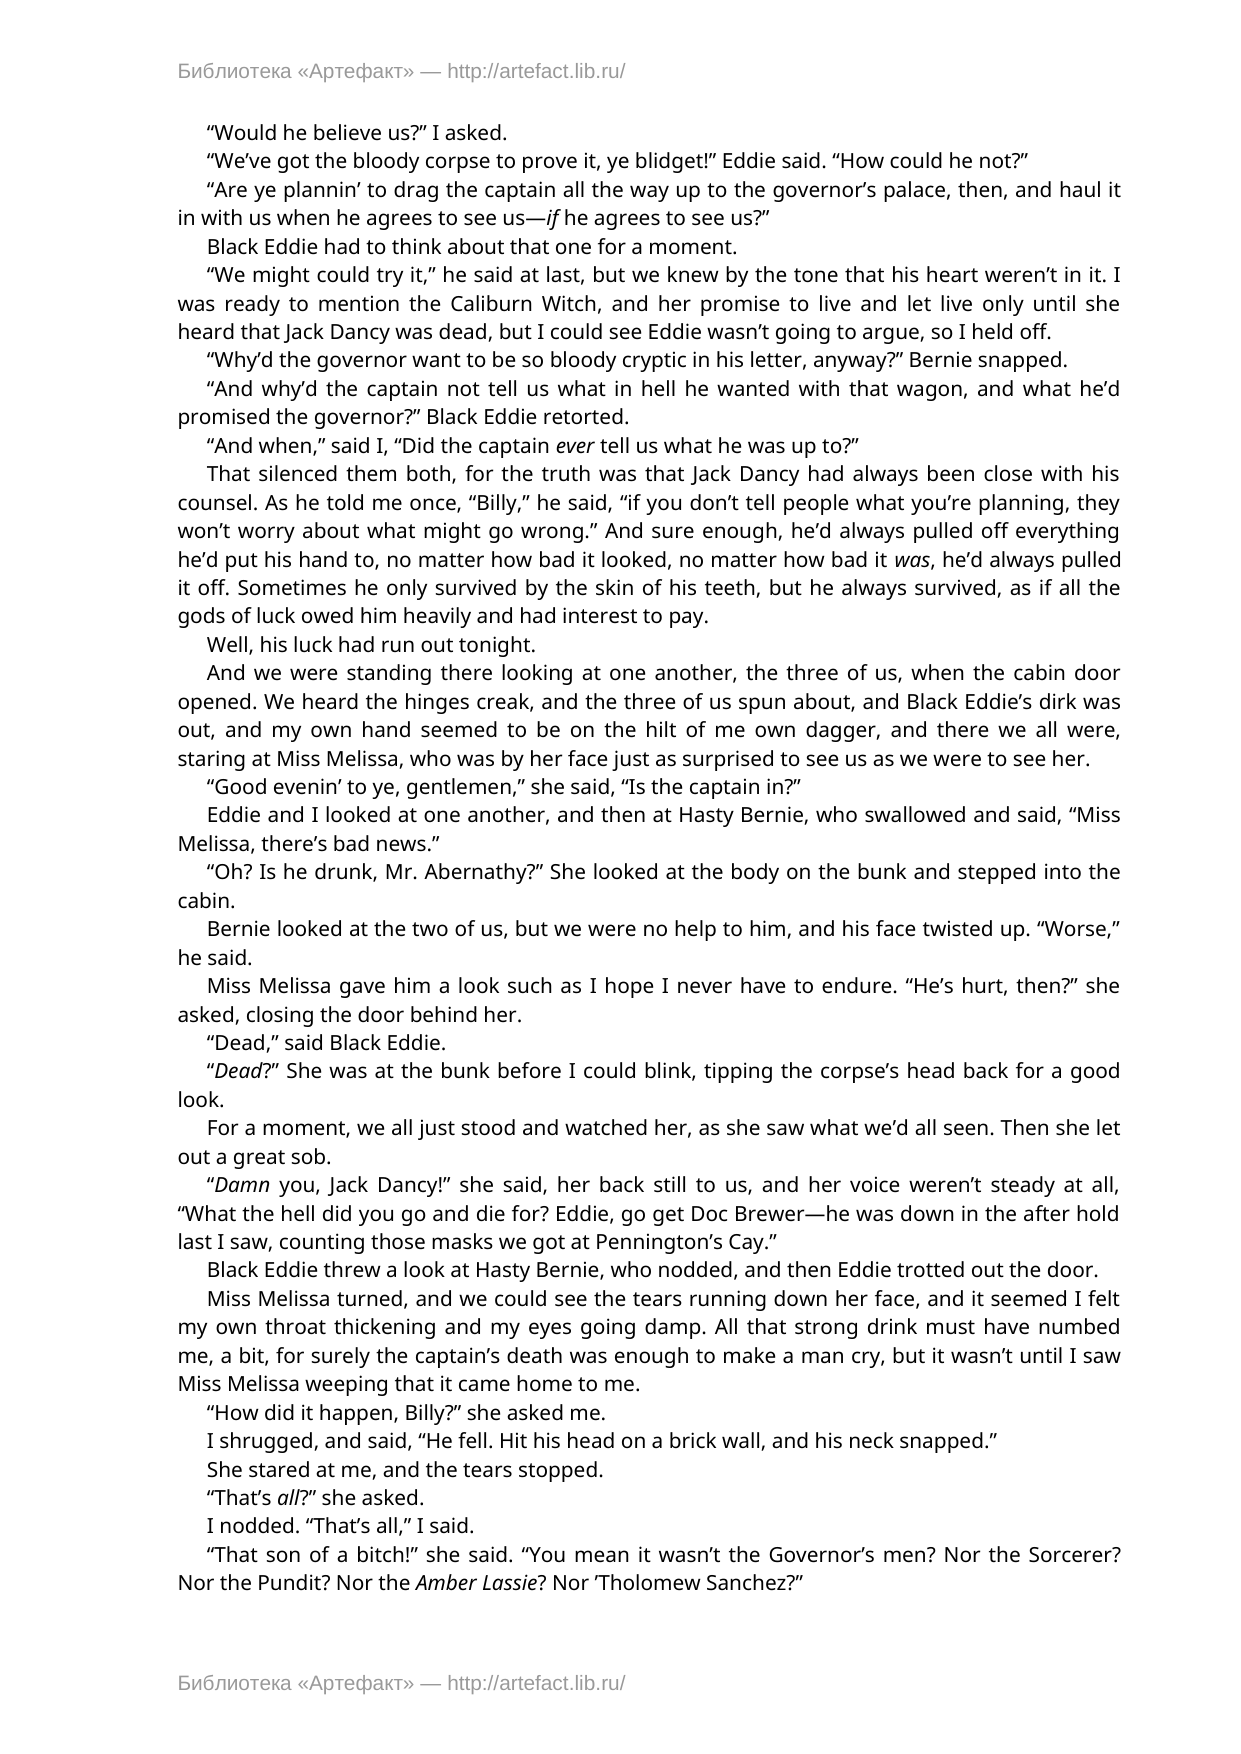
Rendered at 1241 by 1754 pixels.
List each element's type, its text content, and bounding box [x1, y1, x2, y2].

text Miss Melissa turned, and we could see the tears running down her face, and it seemed I felt my own throat thickening and my eyes going damp. All that strong drink must have numbed me, a bit, for surely the captain’s death was enough to make a man cry, but it wasn’t until I saw Miss Melissa weeping that it came home to me. [177, 1284, 1122, 1398]
text “That’s all?” she asked. [177, 1483, 1122, 1512]
text I nodded. “That’s all,” I said. [177, 1512, 1122, 1540]
text That silenced them both, for the truth was that Jack Dancy had always been close with his counsel. As he told me once, “Billy,” he said, “if you don’t tell people what you’re planning, they won’t worry about what might go wrong.” And sure enough, he’d always pulled off everything he’d put his hand to, no matter how bad it looked, no matter how bad it was, he’d always pulled it off. Sometimes he only survived by the skin of his teeth, but he always survived, as if all the gods of luck owed him heavily and had interest to pay. [177, 459, 1122, 630]
text “That son of a bitch!” she said. “You mean it wasn’t the Governor’s men? Nor the Sorcerer? Nor the Pundit? Nor the Amber Lassie? Nor ’Tholomew Sanchez?” [177, 1540, 1122, 1597]
text “And why’d the captain not tell us what in hell he wanted with that wagon, and what he’d promised the governor?” Black Eddie retorted. [177, 374, 1122, 431]
text “Dead,” said Black Eddie. [177, 1028, 1122, 1057]
text “We might could try it,” he said at last, but we knew by the tone that his heart weren’t in it. I was ready to mention the Caliburn Witch, and her promise to live and let live only until she heard that Jack Dancy was dead, but I could see Eddie wasn’t going to argue, so I held off. [177, 260, 1122, 346]
text I shrugged, and said, “He fell. Hit his head on a brick wall, and his neck snapped.” [177, 1426, 1122, 1455]
text Bernie looked at the two of us, but we were no help to him, and his face twisted up. “Worse,” he said. [177, 914, 1122, 971]
text “Why’d the governor want to be so bloody cryptic in his letter, anyway?” Bernie snapped. [177, 346, 1122, 374]
text “Would he believe us?” I asked. [177, 118, 1122, 147]
text She stared at me, and the tears stopped. [177, 1455, 1122, 1483]
text “We’ve got the bloody corpse to prove it, ye blidget!” Eddie said. “How could he not?” [177, 147, 1122, 175]
text Miss Melissa gave him a look such as I hope I never have to endure. “He’s hurt, then?” she asked, closing the door behind her. [177, 971, 1122, 1028]
text “Good evenin’ to ye, gentlemen,” she said, “Is the captain in?” [177, 772, 1122, 801]
text Black Eddie threw a look at Hasty Bernie, who nodded, and then Eddie trotted out the door. [177, 1256, 1122, 1284]
text For a moment, we all just stood and watched her, as she saw what we’d all seen. Then she let out a great sob. [177, 1113, 1122, 1170]
text “Oh? Is he drunk, Mr. Abernathy?” She looked at the body on the bunk and stepped into the cabin. [177, 857, 1122, 914]
text Black Eddie had to think about that one for a moment. [177, 232, 1122, 260]
text And we were standing there looking at one another, the three of us, when the cabin door opened. We heard the hinges creak, and the three of us spun about, and Black Eddie’s dirk was out, and my own hand seemed to be on the hilt of me own dagger, and there we all were, staring at Miss Melissa, who was by her face just as surprised to see us as we were to see her. [177, 658, 1122, 772]
text Well, his luck had run out tonight. [177, 630, 1122, 658]
text Eddie and I looked at one another, and then at Hasty Bernie, who swallowed and said, “Miss Melissa, there’s bad news.” [177, 801, 1122, 857]
text “Damn you, Jack Dancy!” she said, her back still to us, and her voice weren’t steady at all, “What the hell did you go and die for? Eddie, go get Doc Brewer—he was down in the after hold last I saw, counting those masks we got at Pennington’s Cay.” [177, 1170, 1122, 1256]
text “Dead?” She was at the bunk before I could blink, tipping the corpse’s head back for a good look. [177, 1057, 1122, 1113]
text “Are ye plannin’ to drag the captain all the way up to the governor’s palace, then, and haul it in with us when he agrees to see us—if he agrees to see us?” [177, 175, 1122, 232]
text “And when,” said I, “Did the captain ever tell us what he was up to?” [177, 431, 1122, 459]
text “How did it happen, Billy?” she asked me. [177, 1398, 1122, 1426]
